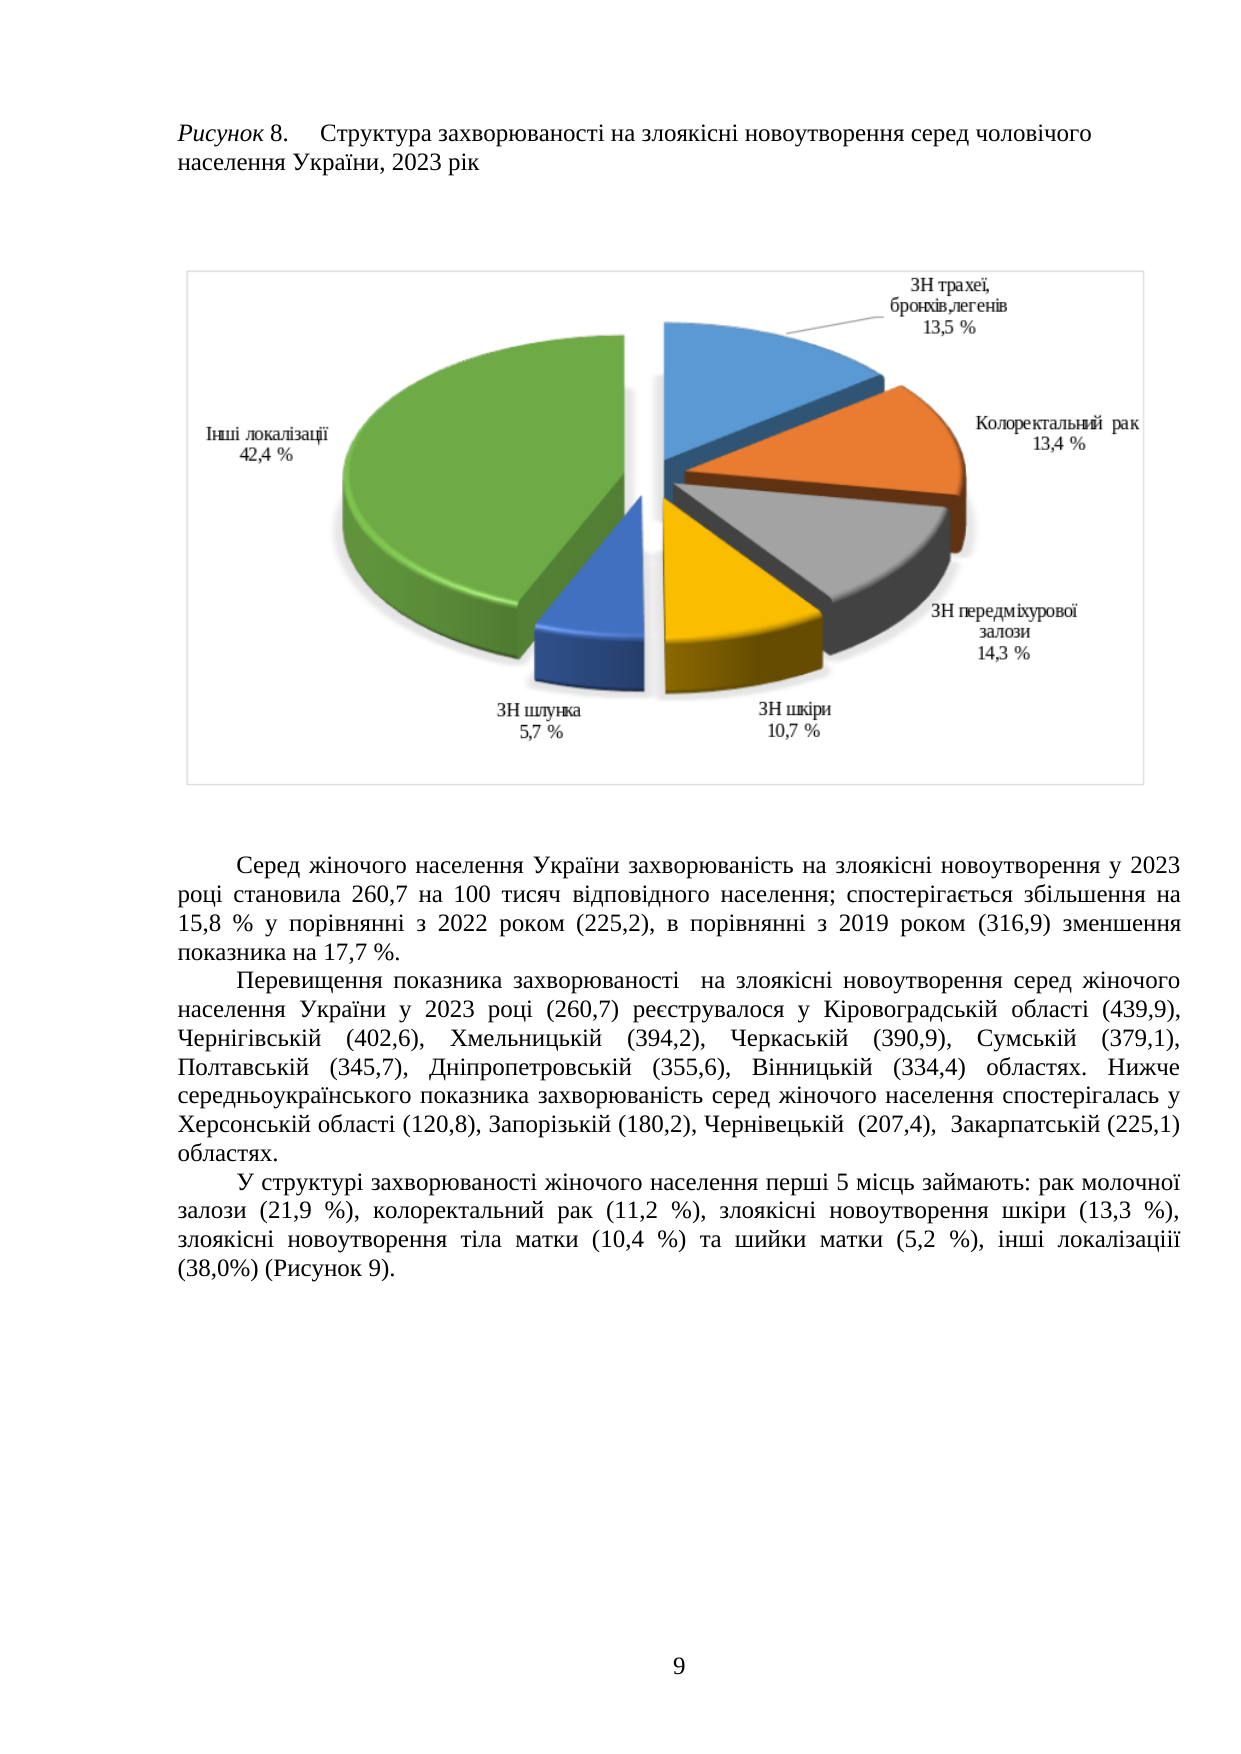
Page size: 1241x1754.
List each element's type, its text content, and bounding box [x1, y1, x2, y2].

text У структурі захворюваності жіночого населення перші 5 місць займають: рак молочної залози (21,9 %), колоректальний рак (11,2 %), злоякісні новоутворення шкіри (13,3 %), злоякісні новоутворення тіла матки (10,4 %) та шийки матки (5,2 %), інші локалізаціії (38,0%) (Рисунок 9). [177, 1167, 1181, 1282]
text Серед жіночого населення України захворюваність на злоякісні новоутворення у 2023 році становила 260,7 на 100 тисяч відповідного населення; спостерігається збільшення на 15,8 % у порівнянні з 2022 роком (225,2), в порівнянні з 2019 роком (316,9) зменшення показника на 17,7 %. [177, 851, 1181, 966]
text Перевищення показника захворюваності на злоякісні новоутворення серед жіночого населення України у 2023 році (260,7) реєструвалося у Кіровоградській області (439,9), Чернігівській (402,6), Хмельницькій (394,2), Черкаській (390,9), Сумській (379,1), Полтавській (345,7), Дніпропетровській (355,6), Вінницькій (334,4) областях. Нижче середньоукраїнського показника захворюваність серед жіночого населення спостерігалась у Херсонській області (120,8), Запорізькій (180,2), Чернівецькій (207,4), Закарпатській (225,1) областях. [177, 966, 1181, 1167]
text Рисунок 8. Структура захворюваності на злоякісні новоутворення серед чоловічого населення України, 2023 рік [177, 118, 1181, 176]
